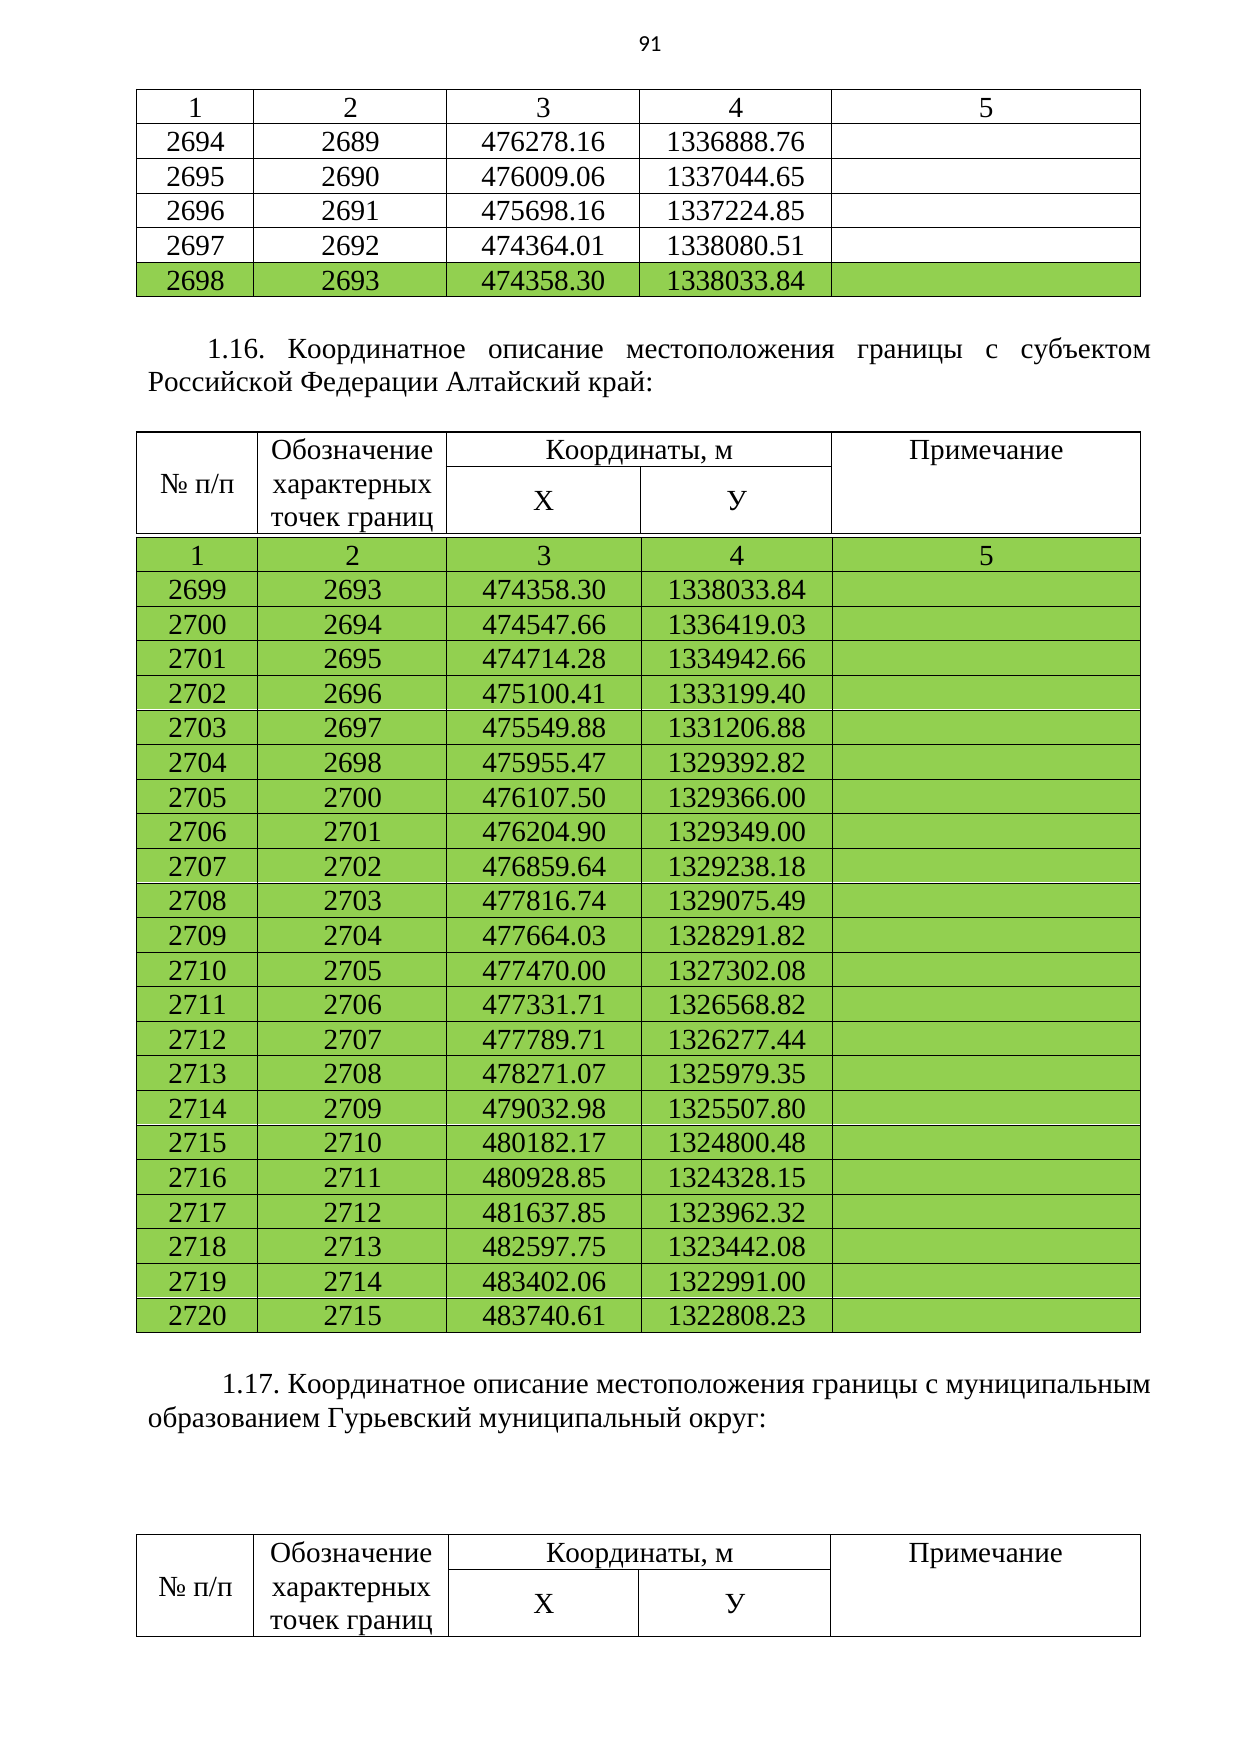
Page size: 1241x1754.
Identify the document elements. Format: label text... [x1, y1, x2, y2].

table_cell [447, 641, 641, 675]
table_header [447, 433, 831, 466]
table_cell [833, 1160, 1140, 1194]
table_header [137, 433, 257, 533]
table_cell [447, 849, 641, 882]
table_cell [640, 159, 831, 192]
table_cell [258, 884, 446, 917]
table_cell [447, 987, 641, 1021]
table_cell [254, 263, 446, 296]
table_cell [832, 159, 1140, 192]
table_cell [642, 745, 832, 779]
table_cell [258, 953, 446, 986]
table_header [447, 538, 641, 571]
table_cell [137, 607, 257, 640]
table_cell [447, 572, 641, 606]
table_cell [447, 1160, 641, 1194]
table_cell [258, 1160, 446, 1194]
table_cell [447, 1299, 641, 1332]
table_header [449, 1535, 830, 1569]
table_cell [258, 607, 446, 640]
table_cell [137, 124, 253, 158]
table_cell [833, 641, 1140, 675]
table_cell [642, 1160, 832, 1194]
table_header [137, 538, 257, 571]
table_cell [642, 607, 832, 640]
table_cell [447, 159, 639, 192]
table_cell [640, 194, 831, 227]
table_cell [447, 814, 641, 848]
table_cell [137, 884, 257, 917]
text 1.16. Координатное описание местоположения границы с субъектом Российской Федерации Алтайский край: [148, 331, 1152, 398]
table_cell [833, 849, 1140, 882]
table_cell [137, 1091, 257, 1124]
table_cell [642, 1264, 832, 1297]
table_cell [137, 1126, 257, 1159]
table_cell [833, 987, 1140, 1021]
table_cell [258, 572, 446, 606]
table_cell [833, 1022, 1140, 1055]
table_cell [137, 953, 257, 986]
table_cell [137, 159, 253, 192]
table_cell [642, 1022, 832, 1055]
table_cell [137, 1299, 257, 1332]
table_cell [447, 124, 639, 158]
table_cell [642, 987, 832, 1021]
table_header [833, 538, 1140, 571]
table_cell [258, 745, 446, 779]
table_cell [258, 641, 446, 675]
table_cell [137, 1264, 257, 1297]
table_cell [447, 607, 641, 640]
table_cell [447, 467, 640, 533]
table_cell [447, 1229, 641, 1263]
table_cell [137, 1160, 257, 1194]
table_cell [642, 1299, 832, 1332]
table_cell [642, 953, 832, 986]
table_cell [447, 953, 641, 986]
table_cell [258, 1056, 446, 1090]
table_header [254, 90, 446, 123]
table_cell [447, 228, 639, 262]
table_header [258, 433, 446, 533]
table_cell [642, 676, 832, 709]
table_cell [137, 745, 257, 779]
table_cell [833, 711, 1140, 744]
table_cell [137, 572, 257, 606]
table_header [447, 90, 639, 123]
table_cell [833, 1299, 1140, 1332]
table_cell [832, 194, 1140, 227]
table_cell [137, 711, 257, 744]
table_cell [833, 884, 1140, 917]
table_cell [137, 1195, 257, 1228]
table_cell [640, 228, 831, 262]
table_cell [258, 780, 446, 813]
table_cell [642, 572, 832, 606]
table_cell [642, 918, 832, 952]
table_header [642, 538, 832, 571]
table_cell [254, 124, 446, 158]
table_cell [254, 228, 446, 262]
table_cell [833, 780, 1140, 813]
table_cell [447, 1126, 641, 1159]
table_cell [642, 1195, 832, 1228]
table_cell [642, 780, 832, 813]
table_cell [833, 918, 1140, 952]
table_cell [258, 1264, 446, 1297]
text 1.17. Координатное описание местоположения границы с муниципальным образованием Гурьевский муниципальный округ: [148, 1367, 1152, 1434]
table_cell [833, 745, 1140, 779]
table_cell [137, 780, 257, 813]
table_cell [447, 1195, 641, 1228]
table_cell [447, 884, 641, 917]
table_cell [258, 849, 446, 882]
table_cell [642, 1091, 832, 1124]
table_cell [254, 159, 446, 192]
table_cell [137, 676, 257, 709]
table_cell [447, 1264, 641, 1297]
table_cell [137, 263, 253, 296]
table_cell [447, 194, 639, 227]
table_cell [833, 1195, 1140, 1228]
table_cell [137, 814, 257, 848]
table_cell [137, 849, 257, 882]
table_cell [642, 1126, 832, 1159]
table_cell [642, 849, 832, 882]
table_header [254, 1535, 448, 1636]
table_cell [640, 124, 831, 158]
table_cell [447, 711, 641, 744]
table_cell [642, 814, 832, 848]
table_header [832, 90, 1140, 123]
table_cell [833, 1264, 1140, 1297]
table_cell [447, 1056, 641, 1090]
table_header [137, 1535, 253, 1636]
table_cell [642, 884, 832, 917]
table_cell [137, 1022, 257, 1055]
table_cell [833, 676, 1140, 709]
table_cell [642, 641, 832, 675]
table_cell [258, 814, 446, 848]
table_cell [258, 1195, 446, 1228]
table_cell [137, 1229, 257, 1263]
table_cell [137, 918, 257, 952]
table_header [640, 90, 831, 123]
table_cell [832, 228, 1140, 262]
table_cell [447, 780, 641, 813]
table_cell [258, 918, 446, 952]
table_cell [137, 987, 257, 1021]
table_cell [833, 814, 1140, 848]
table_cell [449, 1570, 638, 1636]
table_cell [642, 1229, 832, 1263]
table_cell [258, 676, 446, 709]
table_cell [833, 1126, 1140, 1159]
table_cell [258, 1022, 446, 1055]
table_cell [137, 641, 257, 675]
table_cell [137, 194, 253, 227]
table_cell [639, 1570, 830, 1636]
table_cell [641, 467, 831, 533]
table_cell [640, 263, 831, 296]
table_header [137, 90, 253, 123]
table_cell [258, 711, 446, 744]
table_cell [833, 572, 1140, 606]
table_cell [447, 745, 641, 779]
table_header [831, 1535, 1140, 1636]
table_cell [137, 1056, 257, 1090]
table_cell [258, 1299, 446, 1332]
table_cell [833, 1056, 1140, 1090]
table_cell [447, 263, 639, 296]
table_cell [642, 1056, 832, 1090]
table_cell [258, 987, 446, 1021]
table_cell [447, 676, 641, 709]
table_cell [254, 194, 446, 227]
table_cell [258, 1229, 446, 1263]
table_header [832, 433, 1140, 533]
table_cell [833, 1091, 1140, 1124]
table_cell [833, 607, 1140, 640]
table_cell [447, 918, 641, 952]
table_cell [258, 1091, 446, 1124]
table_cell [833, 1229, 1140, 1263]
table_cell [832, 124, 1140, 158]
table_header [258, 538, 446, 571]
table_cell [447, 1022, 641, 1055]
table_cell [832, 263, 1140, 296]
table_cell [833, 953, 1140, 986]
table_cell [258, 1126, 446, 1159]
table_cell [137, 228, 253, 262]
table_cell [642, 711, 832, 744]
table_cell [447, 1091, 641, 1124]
